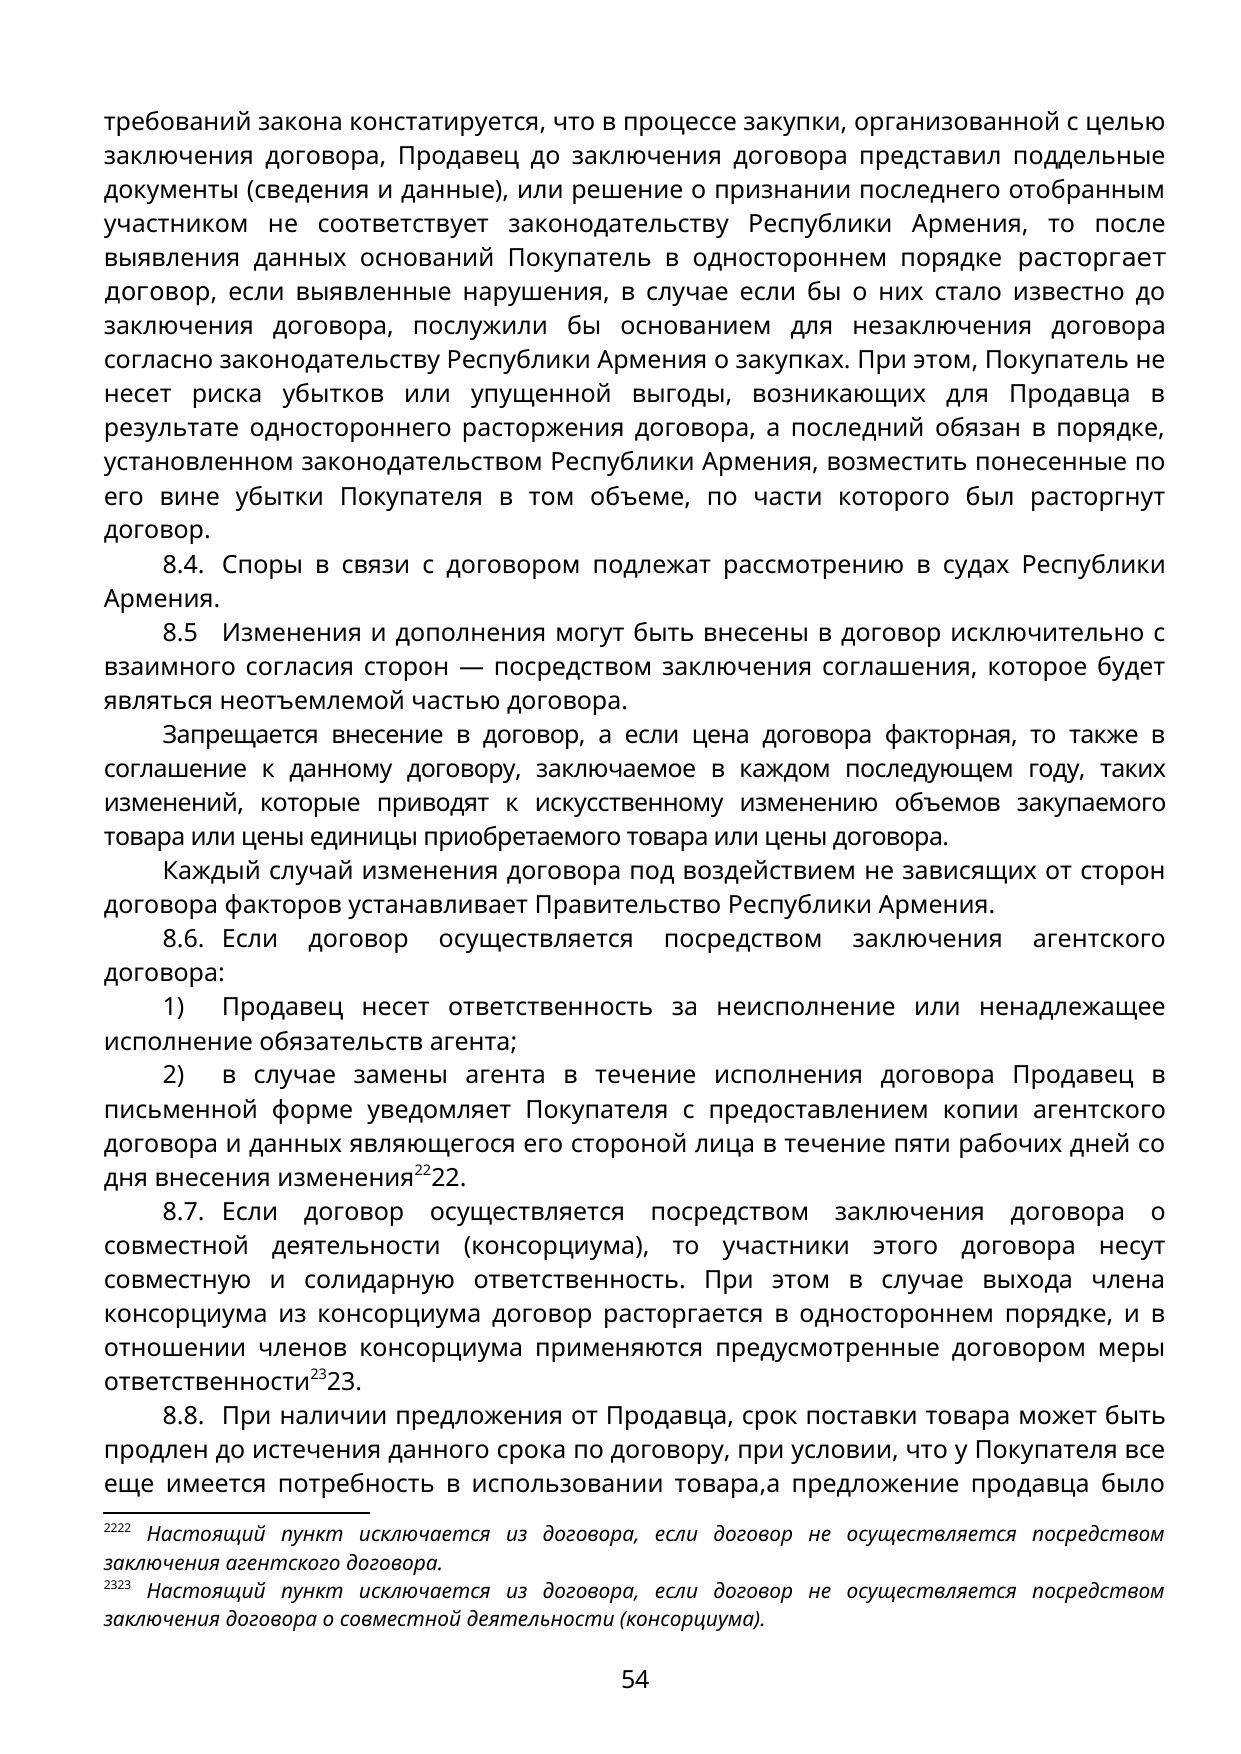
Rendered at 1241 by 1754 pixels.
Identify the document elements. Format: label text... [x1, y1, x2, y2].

text 1) Продавец несет ответственность за неисполнение или ненадлежащее исполнение обязательств агента; [103, 989, 1167, 1057]
text Запрещается внесение в договор, а если цена договора факторная, то также в соглашение к данному договору, заключаемое в каждом последующем году, таких изменений, которые приводят к искусственному изменению объемов закупаемого товара или цены единицы приобретаемого товара или цены договора. [103, 717, 1167, 853]
text 8.4. Споры в связи с договором подлежат рассмотрению в судах Республики Армения. [103, 546, 1167, 614]
text 8.7. Если договор осуществляется посредством заключения договора о совместной деятельности (консорциума), то участники этого договора несут совместную и солидарную ответственность. При этом в случае выхода члена консорциума из консорциума договор расторгается в одностороннем порядке, и в отношении членов консорциума применяются предусмотренные договором меры ответственности23. [103, 1193, 1167, 1398]
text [103, 103, 1167, 546]
text 2) в случае замены агента в течение исполнения договора Продавец в письменной форме уведомляет Покупателя с предоставлением копии агентского договора и данных являющегося его стороной лица в течение пяти рабочих дней со дня внесения изменения22. [103, 1057, 1167, 1193]
text Каждый случай изменения договора под воздействием не зависящих от сторон договора факторов устанавливает Правительство Республики Армения. [103, 853, 1167, 921]
text 8.5 Изменения и дополнения могут быть внесены в договор исключительно с взаимного согласия сторон — посредством заключения соглашения, которое будет являться неотъемлемой частью договора. [103, 614, 1167, 717]
text 8.6. Если договор осуществляется посредством заключения агентского договора: [103, 921, 1167, 989]
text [103, 1398, 1167, 1500]
